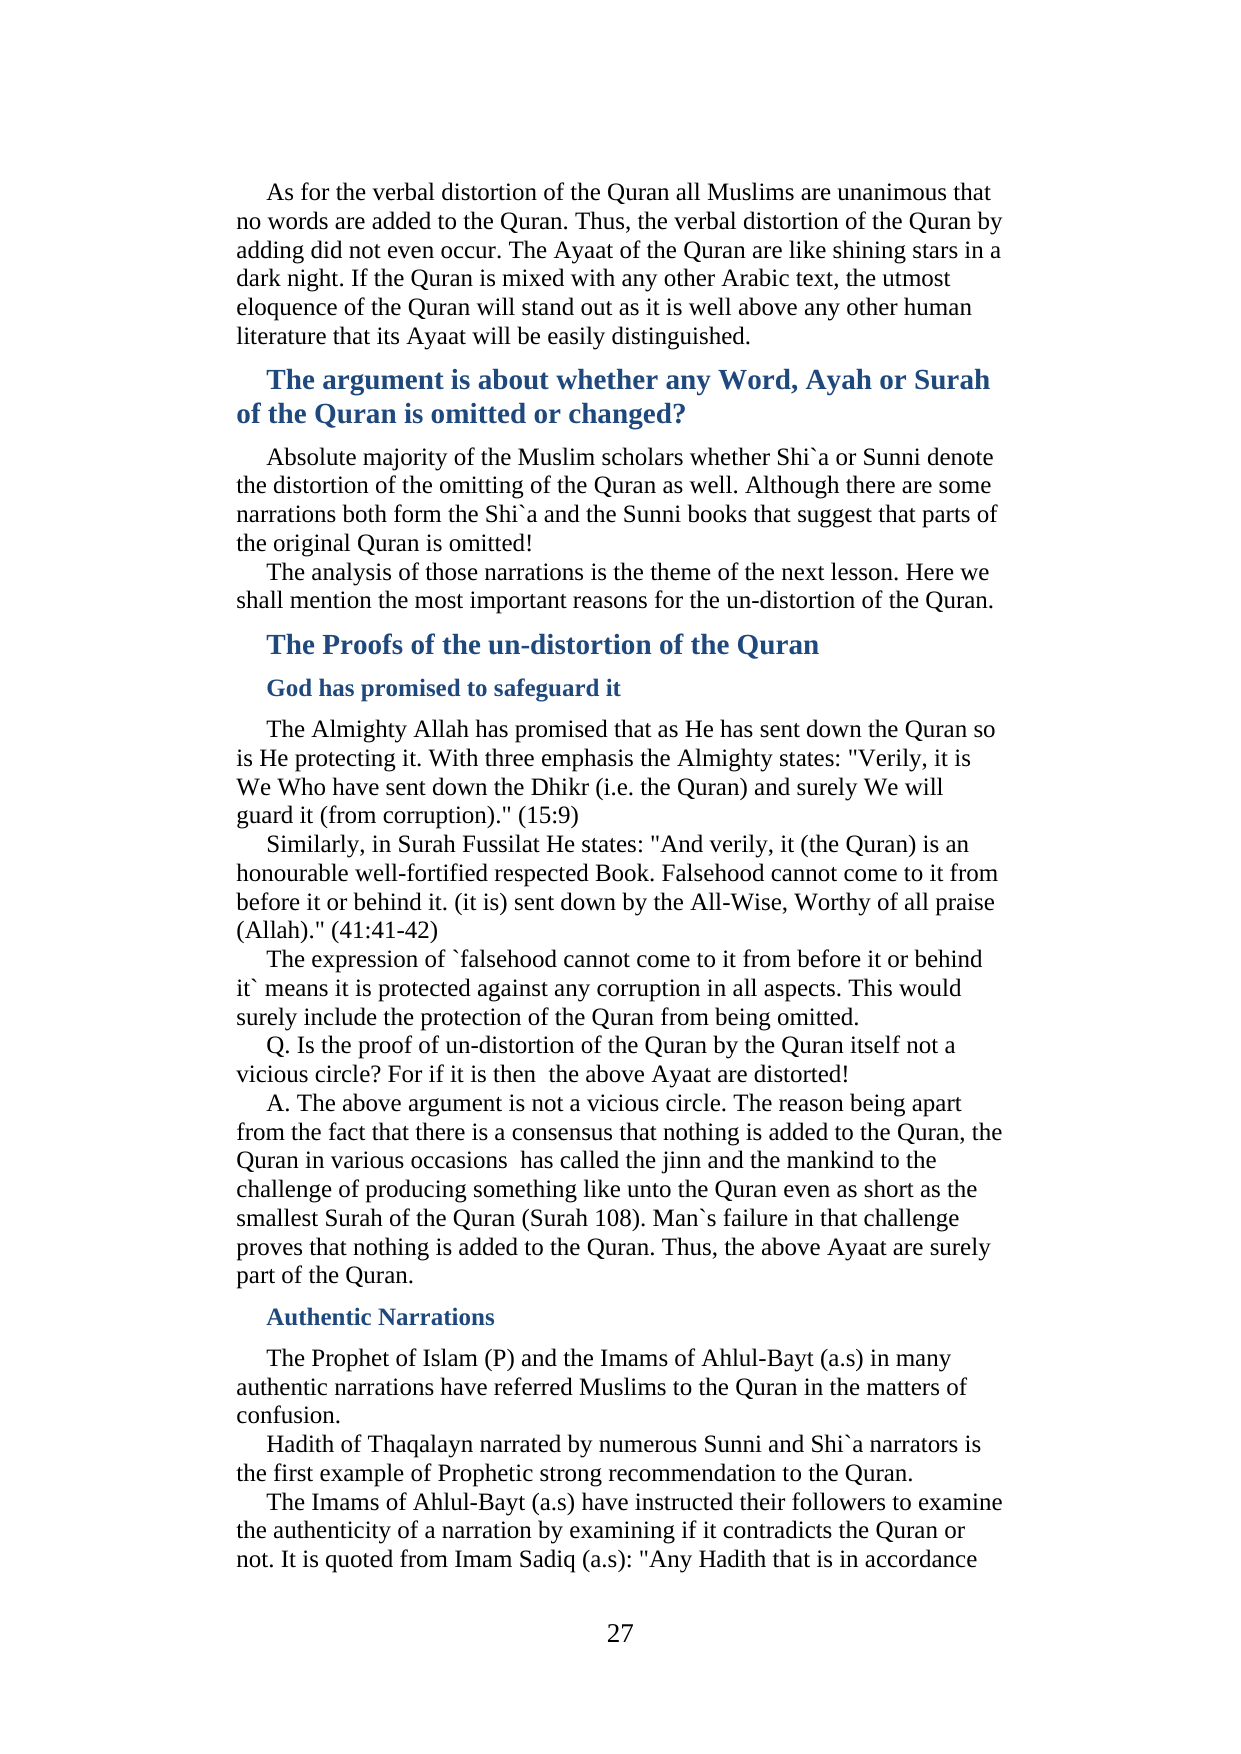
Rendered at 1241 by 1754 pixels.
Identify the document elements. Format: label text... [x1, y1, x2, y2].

text Similarly, in Surah Fussilat He states: "And verily, it (the Quran) is an honourable well-fortified respected Book. Falsehood cannot come to it from before it or behind it. (it is) sent down by the All-Wise, Worthy of all praise (Allah)." (41:41-42) [236, 829, 1004, 944]
text As for the verbal distortion of the Quran all Muslims are unanimous that no words are added to the Quran. Thus, the verbal distortion of the Quran by adding did not even occur. The Ayaat of the Quran are like shining stars in a dark night. If the Quran is mixed with any other Arabic text, the utmost eloquence of the Quran will stand out as it is well above any other human literature that its Ayaat will be easily distinguished. [236, 177, 1004, 350]
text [236, 1487, 1004, 1573]
text The Prophet of Islam (P) and the Imams of Ahlul-Bayt (a.s) in many authentic narrations have referred Muslims to the Quran in the matters of confusion. [236, 1343, 1004, 1429]
subtitle The Proofs of the un-distortion of the Quran [236, 627, 1004, 660]
subtitle The argument is about whether any Word, Ayah or Surah of the Quran is omitted or changed? [236, 362, 1004, 429]
subtitle God has promised to safeguard it [236, 673, 1004, 702]
text A. The above argument is not a vicious circle. The reason being apart from the fact that there is a consensus that nothing is added to the Quran, the Quran in various occasions has called the jinn and the mankind to the challenge of producing something like unto the Quran even as short as the smallest Surah of the Quran (Surah 108). Man`s failure in that challenge proves that nothing is added to the Quran. Thus, the above Ayaat are surely part of the Quran. [236, 1088, 1004, 1289]
text The Almighty Allah has promised that as He has sent down the Quran so is He protecting it. With three emphasis the Almighty states: "Verily, it is We Who have sent down the Dhikr (i.e. the Quran) and surely We will guard it (from corruption)." (15:9) [236, 714, 1004, 829]
text Q. Is the proof of un-distortion of the Quran by the Quran itself not a vicious circle? For if it is then the above Ayaat are distorted! [236, 1030, 1004, 1088]
text The expression of `falsehood cannot come to it from before it or behind it` means it is protected against any corruption in all aspects. This would surely include the protection of the Quran from being omitted. [236, 944, 1004, 1030]
subtitle Authentic Narrations [236, 1302, 1004, 1330]
text Absolute majority of the Muslim scholars whether Shi`a or Sunni denote the distortion of the omitting of the Quran as well. Although there are some narrations both form the Shi`a and the Sunni books that suggest that parts of the original Quran is omitted! [236, 442, 1004, 557]
text The analysis of those narrations is the theme of the next lesson. Here we shall mention the most important reasons for the un-distortion of the Quran. [236, 557, 1004, 614]
text Hadith of Thaqalayn narrated by numerous Sunni and Shi`a narrators is the first example of Prophetic strong recommendation to the Quran. [236, 1429, 1004, 1487]
